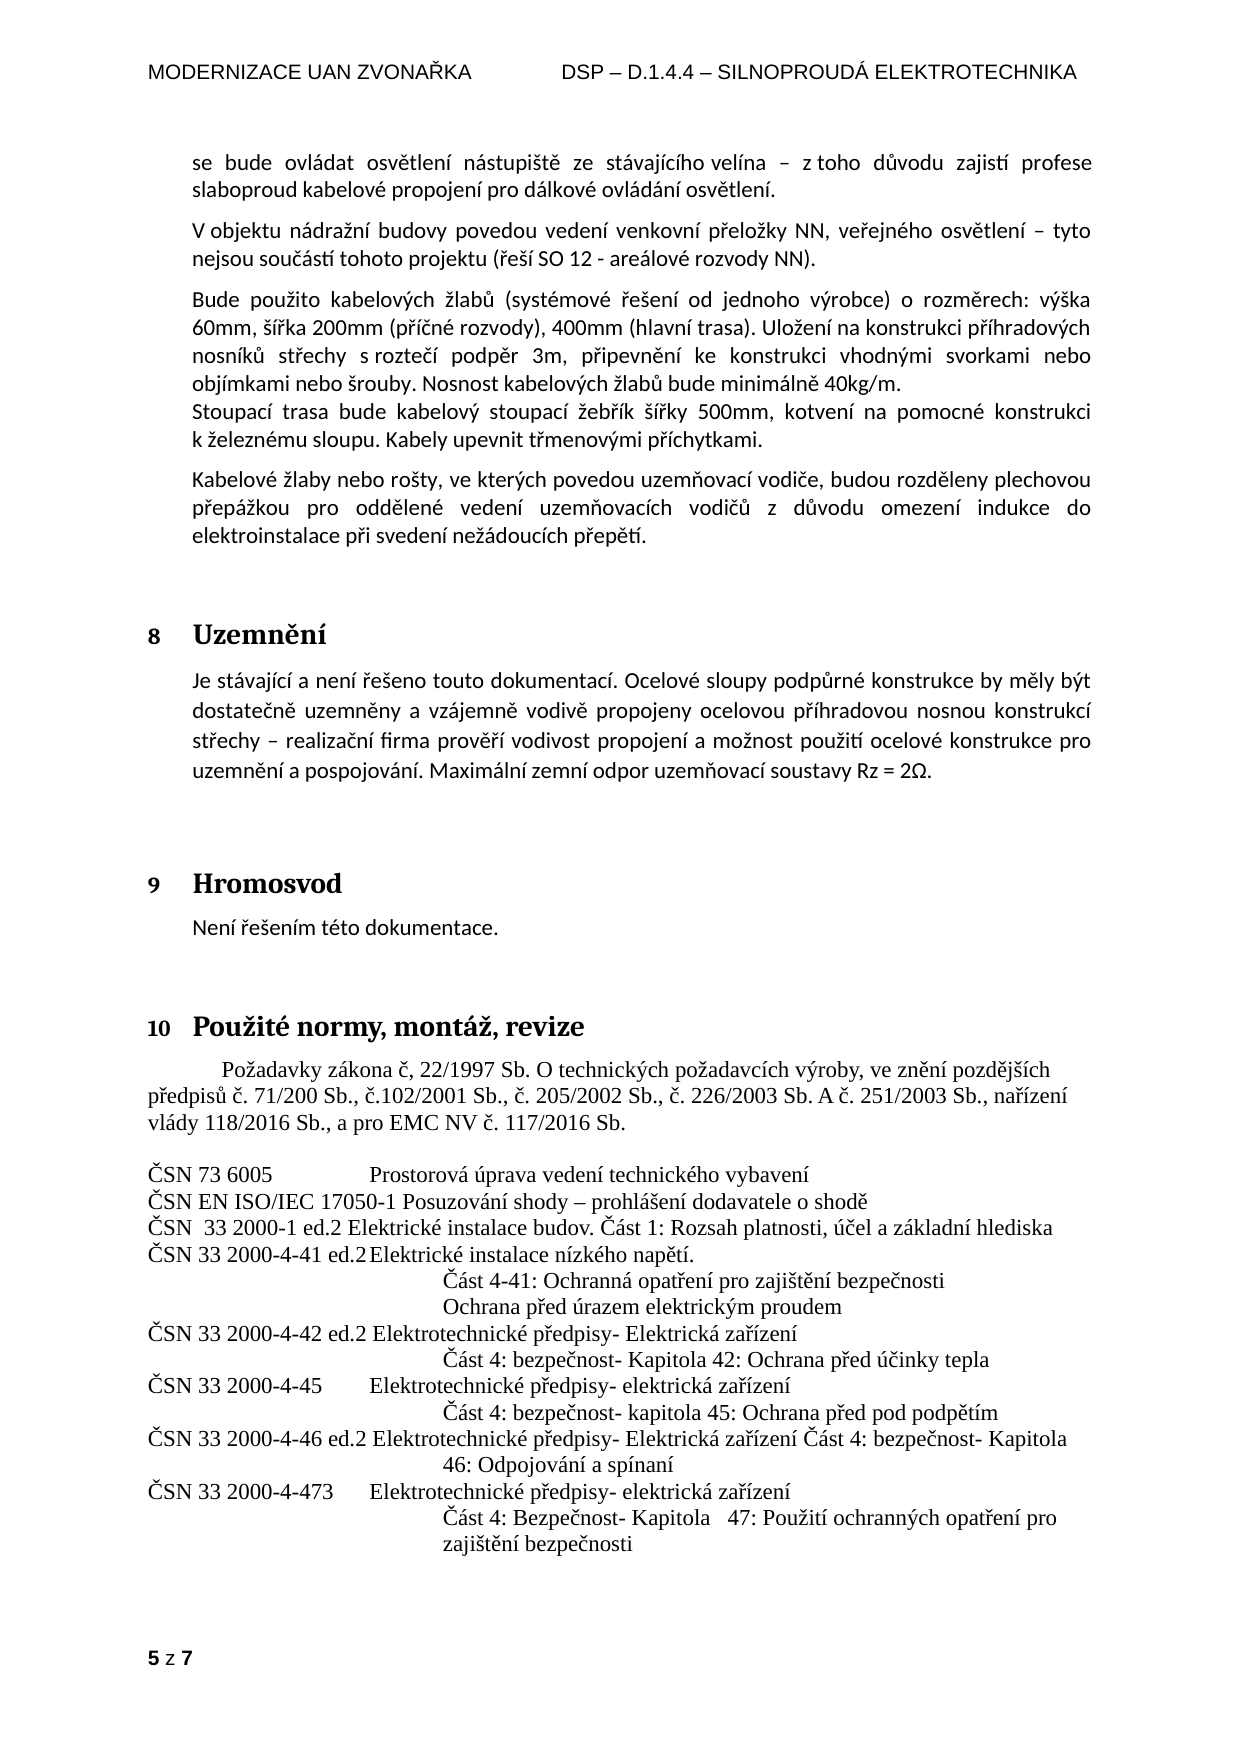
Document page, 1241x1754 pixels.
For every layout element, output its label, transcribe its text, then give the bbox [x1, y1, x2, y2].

text Část 4: bezpečnost- kapitola 45: Ochrana před pod podpětím [443, 1399, 1093, 1425]
subtitle Uzemnění [148, 618, 1093, 651]
text Ochrana před úrazem elektrickým proudem [443, 1293, 1093, 1320]
text ČSN 33 2000-4-42 ed.2 Elektrotechnické předpisy- Elektrická zařízení [148, 1320, 1093, 1346]
subtitle Použité normy, montáž, revize [148, 1010, 1093, 1044]
text Část 4-41: Ochranná opatření pro zajištění bezpečnosti [443, 1267, 1093, 1293]
text V objektu nádražní budovy povedou vedení venkovní přeložky NN, veřejného osvětlení – tyto nejsou součástí tohoto projektu (řeší SO 12 - areálové rozvody NN). [192, 216, 1093, 272]
text Požadavky zákona č, 22/1997 Sb. O technických požadavcích výroby, ve znění pozdějších předpisů č. 71/200 Sb., č.102/2001 Sb., č. 205/2002 Sb., č. 226/2003 Sb. A č. 251/2003 Sb., nařízení vlády 118/2016 Sb., a pro EMC NV č. 117/2016 Sb. [148, 1056, 1093, 1135]
text ČSN 33 2000-1 ed.2 Elektrické instalace budov. Část 1: Rozsah platnosti, účel a základní hlediska [148, 1214, 1093, 1241]
text ČSN EN ISO/IEC 17050-1 Posuzování shody – prohlášení dodavatele o shodě [148, 1188, 1093, 1214]
text Část 4: Bezpečnost- Kapitola 47: Použití ochranných opatření pro zajištění bezpečnosti [443, 1504, 1093, 1557]
text ČSN 33 2000-4-45 Elektrotechnické předpisy- elektrická zařízení [148, 1372, 1093, 1399]
text Stoupací trasa bude kabelový stoupací žebřík šířky 500mm, kotvení na pomocné konstrukci k železnému sloupu. Kabely upevnit třmenovými příchytkami. [192, 397, 1093, 453]
text ČSN 73 6005 Prostorová úprava vedení technického vybavení [148, 1162, 1093, 1188]
text Není řešením této dokumentace. [192, 913, 1093, 942]
text Kabelové žlaby nebo rošty, ve kterých povedou uzemňovací vodiče, budou rozděleny plechovou přepážkou pro oddělené vedení uzemňovacích vodičů z důvodu omezení indukce do elektroinstalace při svedení nežádoucích přepětí. [192, 465, 1093, 549]
text ČSN 33 2000-4-46 ed.2 Elektrotechnické předpisy- Elektrická zařízení Část 4: bezpečnost- Kapitola 46: Odpojování a spínaní [148, 1425, 1093, 1478]
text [192, 148, 1093, 204]
text ČSN 33 2000-4-41 ed.2 Elektrické instalace nízkého napětí. [148, 1241, 1093, 1267]
text Bude použito kabelových žlabů (systémové řešení od jednoho výrobce) o rozměrech: výška 60mm, šířka 200mm (příčné rozvody), 400mm (hlavní trasa). Uložení na konstrukci příhradových nosníků střechy s roztečí podpěr 3m, připevnění ke konstrukci vhodnými svorkami nebo objímkami nebo šrouby. Nosnost kabelových žlabů bude minimálně 40kg/m. [192, 285, 1093, 397]
subtitle Hromosvod [148, 867, 1093, 901]
text ČSN 33 2000-4-473 Elektrotechnické předpisy- elektrická zařízení [148, 1478, 1093, 1504]
text Je stávající a není řešeno touto dokumentací. Ocelové sloupy podpůrné konstrukce by měly být dostatečně uzemněny a vzájemně vodivě propojeny ocelovou příhradovou nosnou konstrukcí střechy – realizační firma prověří vodivost propojení a možnost použití ocelové konstrukce pro uzemnění a pospojování. Maximální zemní odpor uzemňovací soustavy Rz = 2Ω. [192, 664, 1093, 784]
text Část 4: bezpečnost- Kapitola 42: Ochrana před účinky tepla [443, 1346, 1093, 1372]
